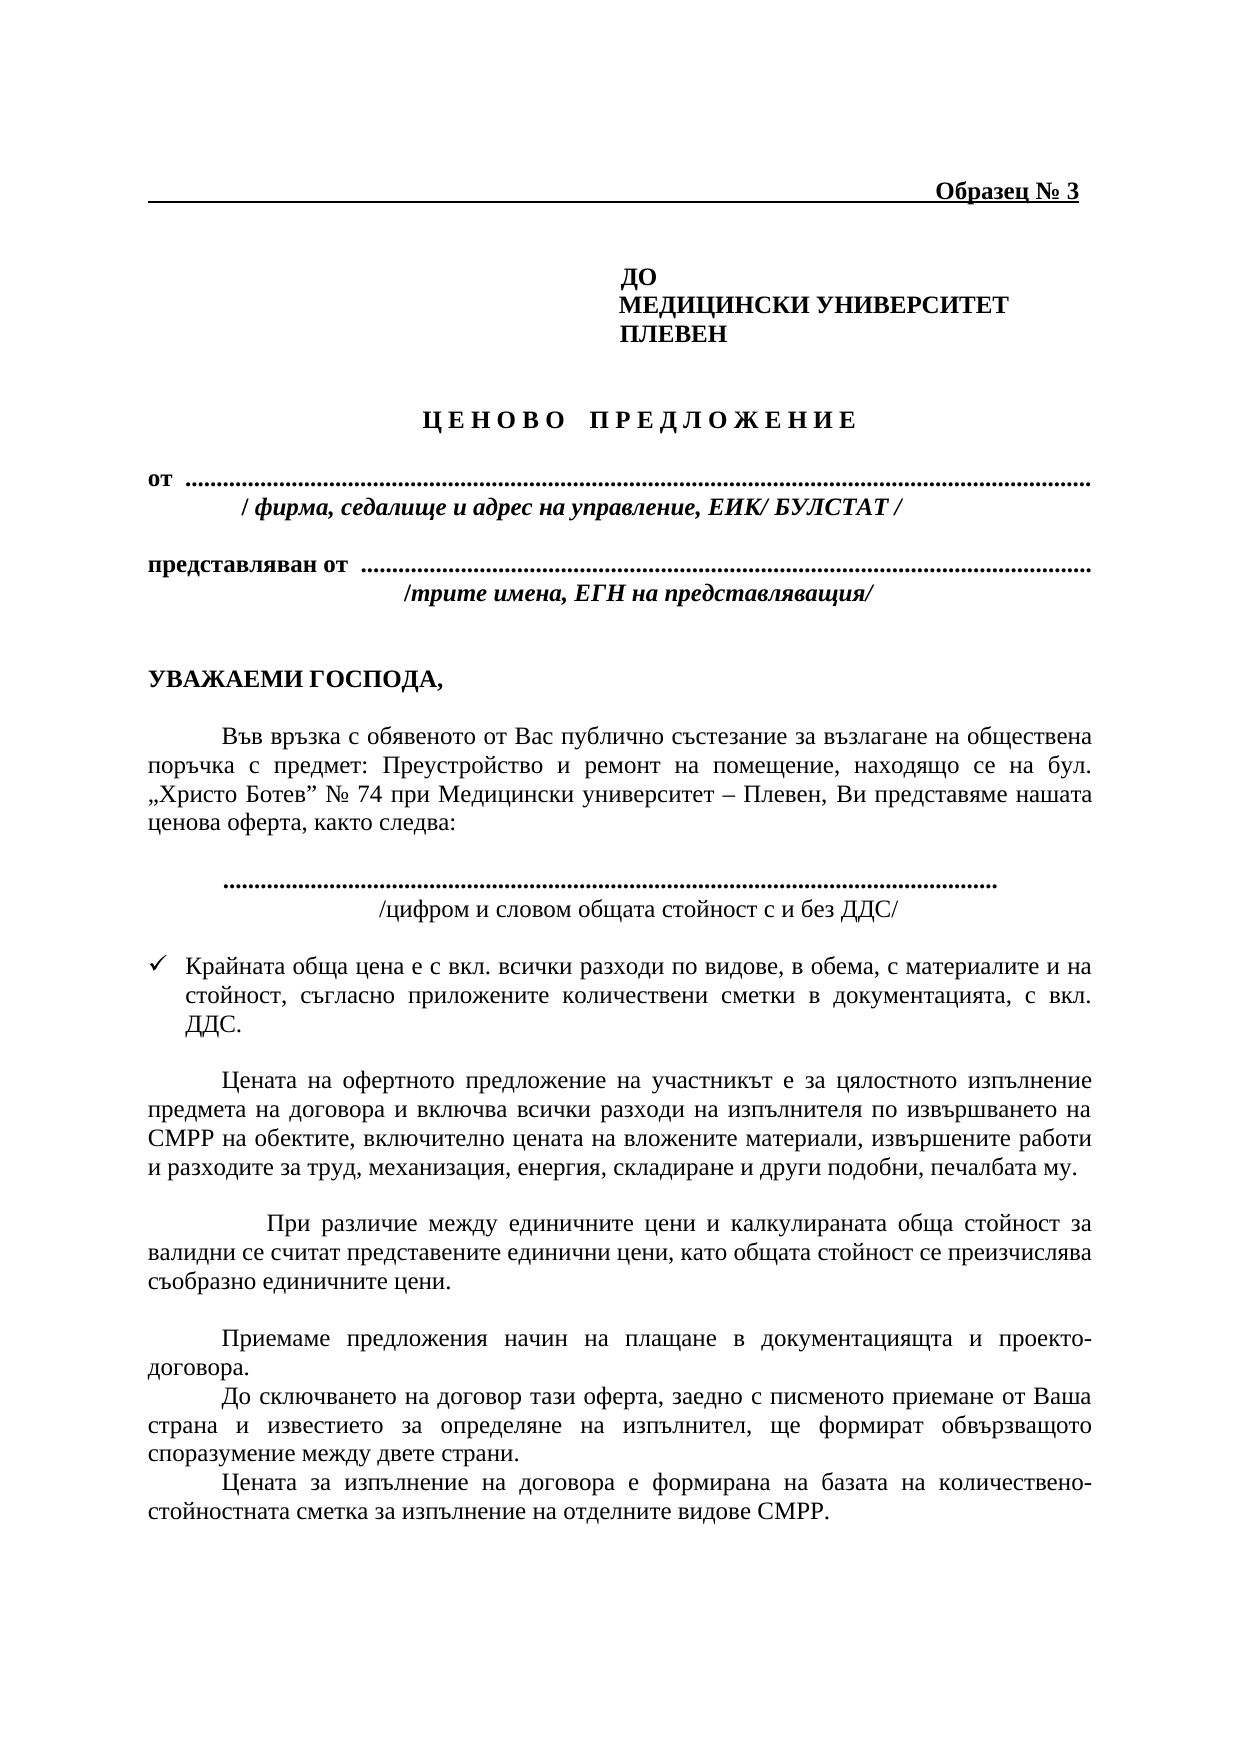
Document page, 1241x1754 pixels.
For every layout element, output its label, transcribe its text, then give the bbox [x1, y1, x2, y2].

text До сключването на договор тази оферта, заедно с писменото приемане от Ваша страна и известието за определяне на изпълнител, ще формират обвързващото споразумение между двете страни. [148, 1381, 1093, 1467]
text ............................................................................................................................ [185, 865, 1093, 894]
text Цената за изпълнение на договора е формирана на базата на количествено-стойностната сметка за изпълнение на отделните видове СМРР. [148, 1467, 1093, 1525]
text /трите имена, ЕГН на представляващия/ [185, 578, 1093, 607]
text При различие между единичните цени и калкулираната обща стойност за валидни се считат представените единични цени, като общата стойност се преизчислява съобразно единичните цени. [148, 1208, 1093, 1295]
text УВАЖАЕМИ ГОСПОДА, [148, 664, 1093, 693]
text от ................................................................................................................................................. [148, 463, 1093, 492]
text Ц Е Н О В О П Р Е Д Л О Ж Е Н И Е [185, 406, 1093, 434]
text МЕДИЦИНСКИ УНИВЕРСИТЕТ [185, 291, 1093, 319]
text / фирма, седалище и адрес на управление, ЕИК/ БУЛСТАТ / [185, 492, 1093, 521]
text ПЛЕВЕН [185, 319, 1093, 348]
text Цената на офертното предложение на участникът е за цялостното изпълнение предмета на договора и включва всички разходи на изпълнителя по извършването на СМРР на обектите, включително цената на вложените материали, извършените работи и разходите за труд, механизация, енергия, складиране и други подобни, печалбата му. [148, 1065, 1093, 1180]
text Приемаме предложения начин на плащане в документациящта и проекто-договора. [148, 1323, 1093, 1381]
text ДО [185, 262, 1093, 291]
text Във връзка с обявеното от Вас публично състезание за възлагане на обществена поръчка с предмет: Преустройство и ремонт на помещение, находящо се на бул. „Христо Ботев” № 74 при Медицински университет – Плевен, Ви представяме нашата ценова оферта, както следва: [148, 721, 1093, 836]
text Образец № 3 [148, 176, 1093, 205]
list Крайната обща цена е с вкл. всички разходи по видове, в обема, с материалите и на стойност, съгласно приложените количествени сметки в документацията, с вкл. ДДС. [148, 951, 1093, 1037]
text /цифром и словом общата стойност с и без ДДС/ [148, 894, 1093, 922]
text представляван от ..................................................................................................................... [148, 549, 1093, 578]
